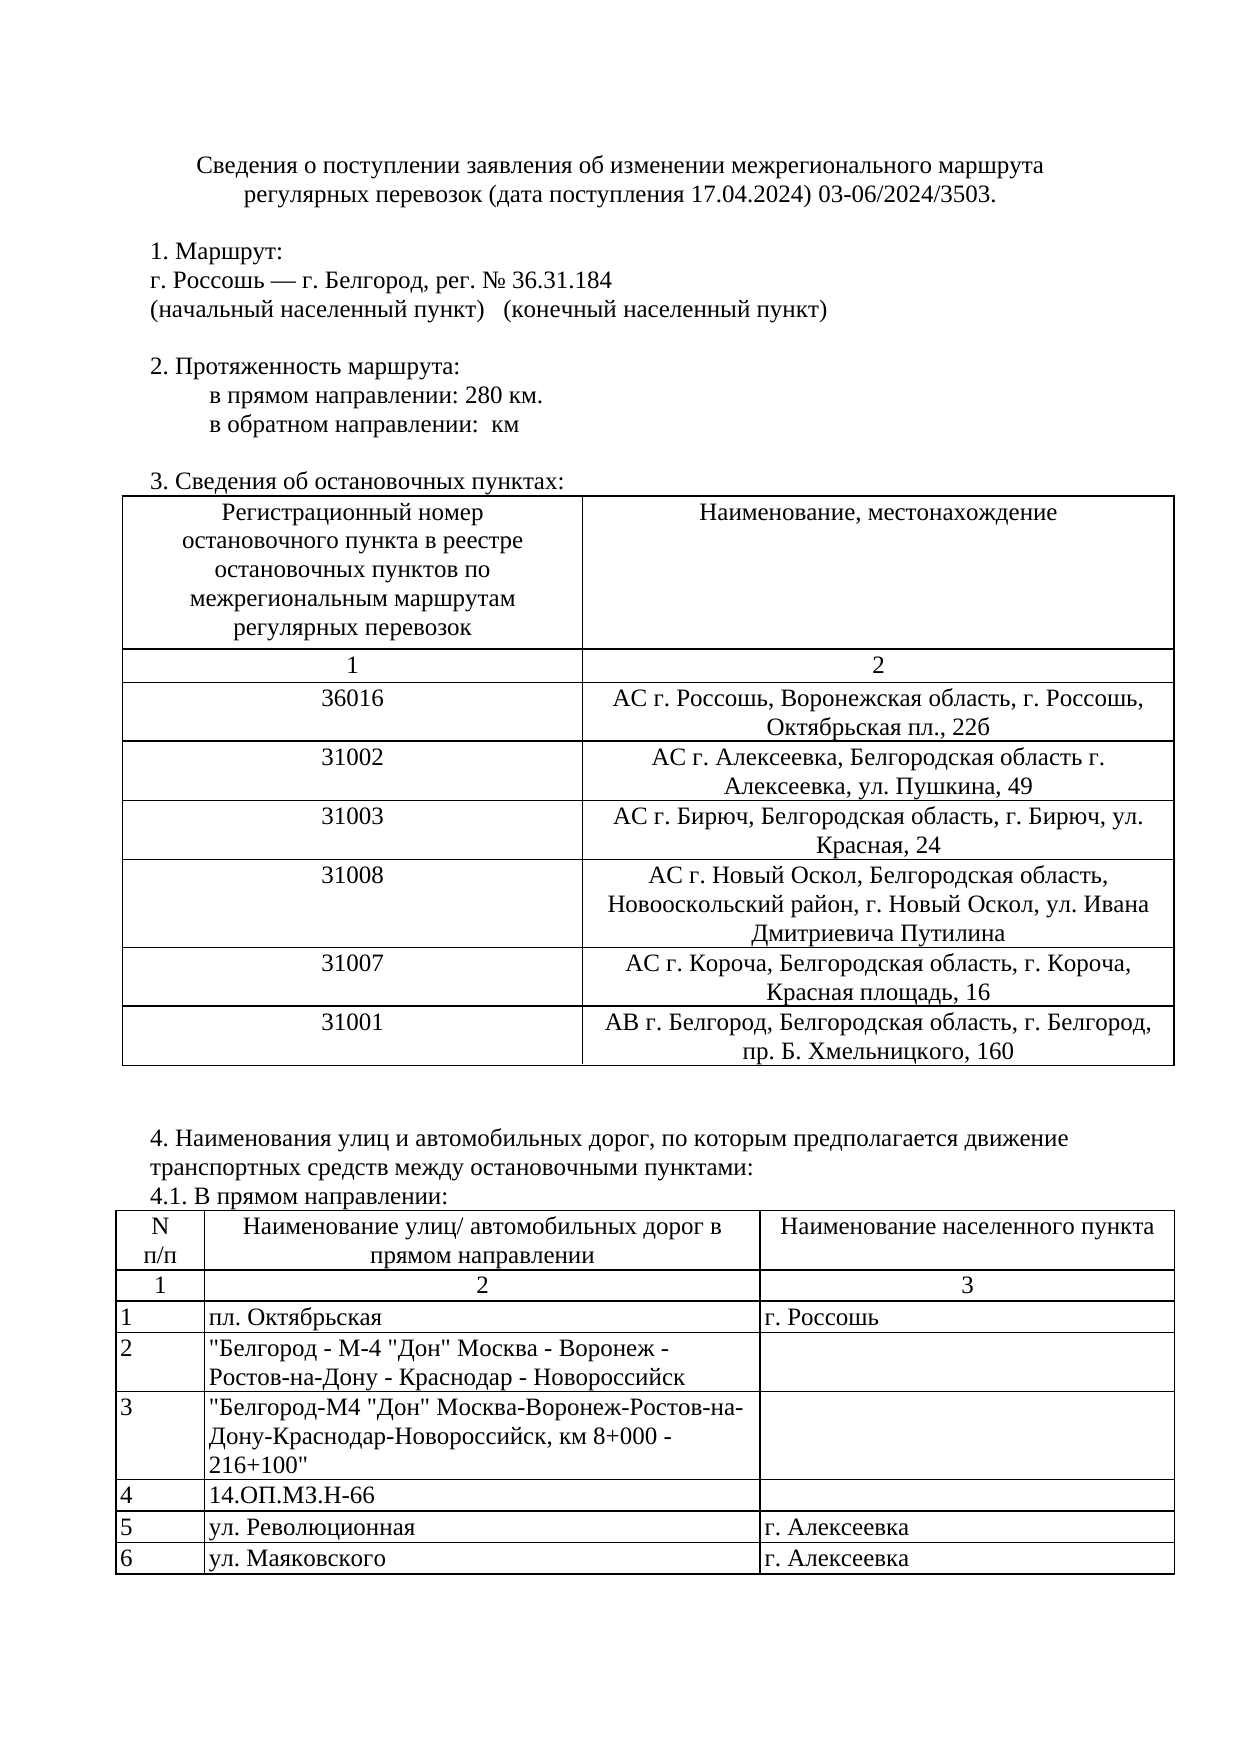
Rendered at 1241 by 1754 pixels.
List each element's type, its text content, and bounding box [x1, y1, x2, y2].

table_cell ул. Революционная [205, 1512, 759, 1542]
table_cell [761, 1480, 1174, 1510]
table_cell 36016 [123, 683, 582, 740]
table_cell 4 [117, 1480, 204, 1510]
table_cell АС г. Новый Оскол, Белгородская область, Новооскольский район, г. Новый Оскол, ул. Ивана Дмитриевича Путилина [583, 860, 1173, 946]
table_header Наименование населенного пункта [761, 1211, 1174, 1269]
table_cell 14.ОП.МЗ.Н-66 [205, 1480, 759, 1510]
text Сведения о поступлении заявления об изменении межрегионального маршрута регулярных перевозок (дата поступления 17.04.2024) 03-06/2024/3503. [150, 150, 1090, 207]
text 4. Наименования улиц и автомобильных дорог, по которым предполагается движение транспортных средств между остановочными пунктами: [150, 1123, 1090, 1181]
table_cell 2 [583, 650, 1173, 681]
table_cell 31002 [123, 742, 582, 799]
table_cell "Белгород-М4 "Дон" Москва-Воронеж-Ростов-на-Дону-Краснодар-Новороссийск, км 8+000 - 216+100" [205, 1392, 759, 1479]
table_header Регистрационный номер остановочного пункта в реестре остановочных пунктов по межрегиональным маршрутам регулярных перевозок [123, 497, 582, 648]
table_cell 3 [761, 1271, 1174, 1300]
table_cell 1 [117, 1302, 204, 1332]
table_cell "Белгород - М-4 "Дон" Москва - Воронеж - Ростов-на-Дону - Краснодар - Новороссийск [205, 1333, 759, 1391]
table_cell 31007 [123, 948, 582, 1005]
table_cell 6 [117, 1543, 204, 1573]
table_cell 31008 [123, 860, 582, 946]
table_cell 1 [123, 650, 582, 681]
table_cell 2 [117, 1333, 204, 1391]
table_cell ул. Маяковского [205, 1543, 759, 1573]
text в прямом направлении: 280 км. [150, 380, 1090, 409]
table_header Наименование улиц/ автомобильных дорог в прямом направлении [205, 1211, 759, 1269]
table_cell пл. Октябрьская [205, 1302, 759, 1332]
table_cell г. Алексеевка [761, 1512, 1174, 1542]
table_cell 31003 [123, 801, 582, 858]
table_cell АВ г. Белгород, Белгородская область, г. Белгород, пр. Б. Хмельницкого, 160 [583, 1007, 1173, 1064]
table_cell [761, 1333, 1174, 1391]
table_cell 2 [205, 1271, 759, 1300]
text в обратном направлении: км [150, 409, 1090, 437]
table_cell АС г. Россошь, Воронежская область, г. Россошь, Октябрьская пл., 22б [583, 683, 1173, 740]
table_header Наименование, местонахождение [583, 497, 1173, 648]
table_cell АС г. Бирюч, Белгородская область, г. Бирюч, ул. Красная, 24 [583, 801, 1173, 858]
table_cell 5 [117, 1512, 204, 1542]
table_cell [761, 1392, 1174, 1479]
table_cell г. Россошь [761, 1302, 1174, 1332]
text 1. Маршрут: [150, 236, 1090, 265]
text 4.1. В прямом направлении: [150, 1181, 1090, 1210]
table_cell АС г. Короча, Белгородская область, г. Короча, Красная площадь, 16 [583, 948, 1173, 1005]
text 3. Сведения об остановочных пунктах: [150, 466, 1090, 495]
text (начальный населенный пункт) (конечный населенный пункт) [150, 294, 1090, 322]
table_cell 1 [117, 1271, 204, 1300]
table_cell 31001 [123, 1007, 582, 1064]
text г. Россошь — г. Белгород, рег. № 36.31.184 [150, 265, 1090, 294]
text 2. Протяженность маршрута: [150, 351, 1090, 380]
table_cell 3 [117, 1392, 204, 1479]
table_header N п/п [117, 1211, 204, 1269]
table_cell АС г. Алексеевка, Белгородская область г. Алексеевка, ул. Пушкина, 49 [583, 742, 1173, 799]
table_cell г. Алексеевка [761, 1543, 1174, 1573]
